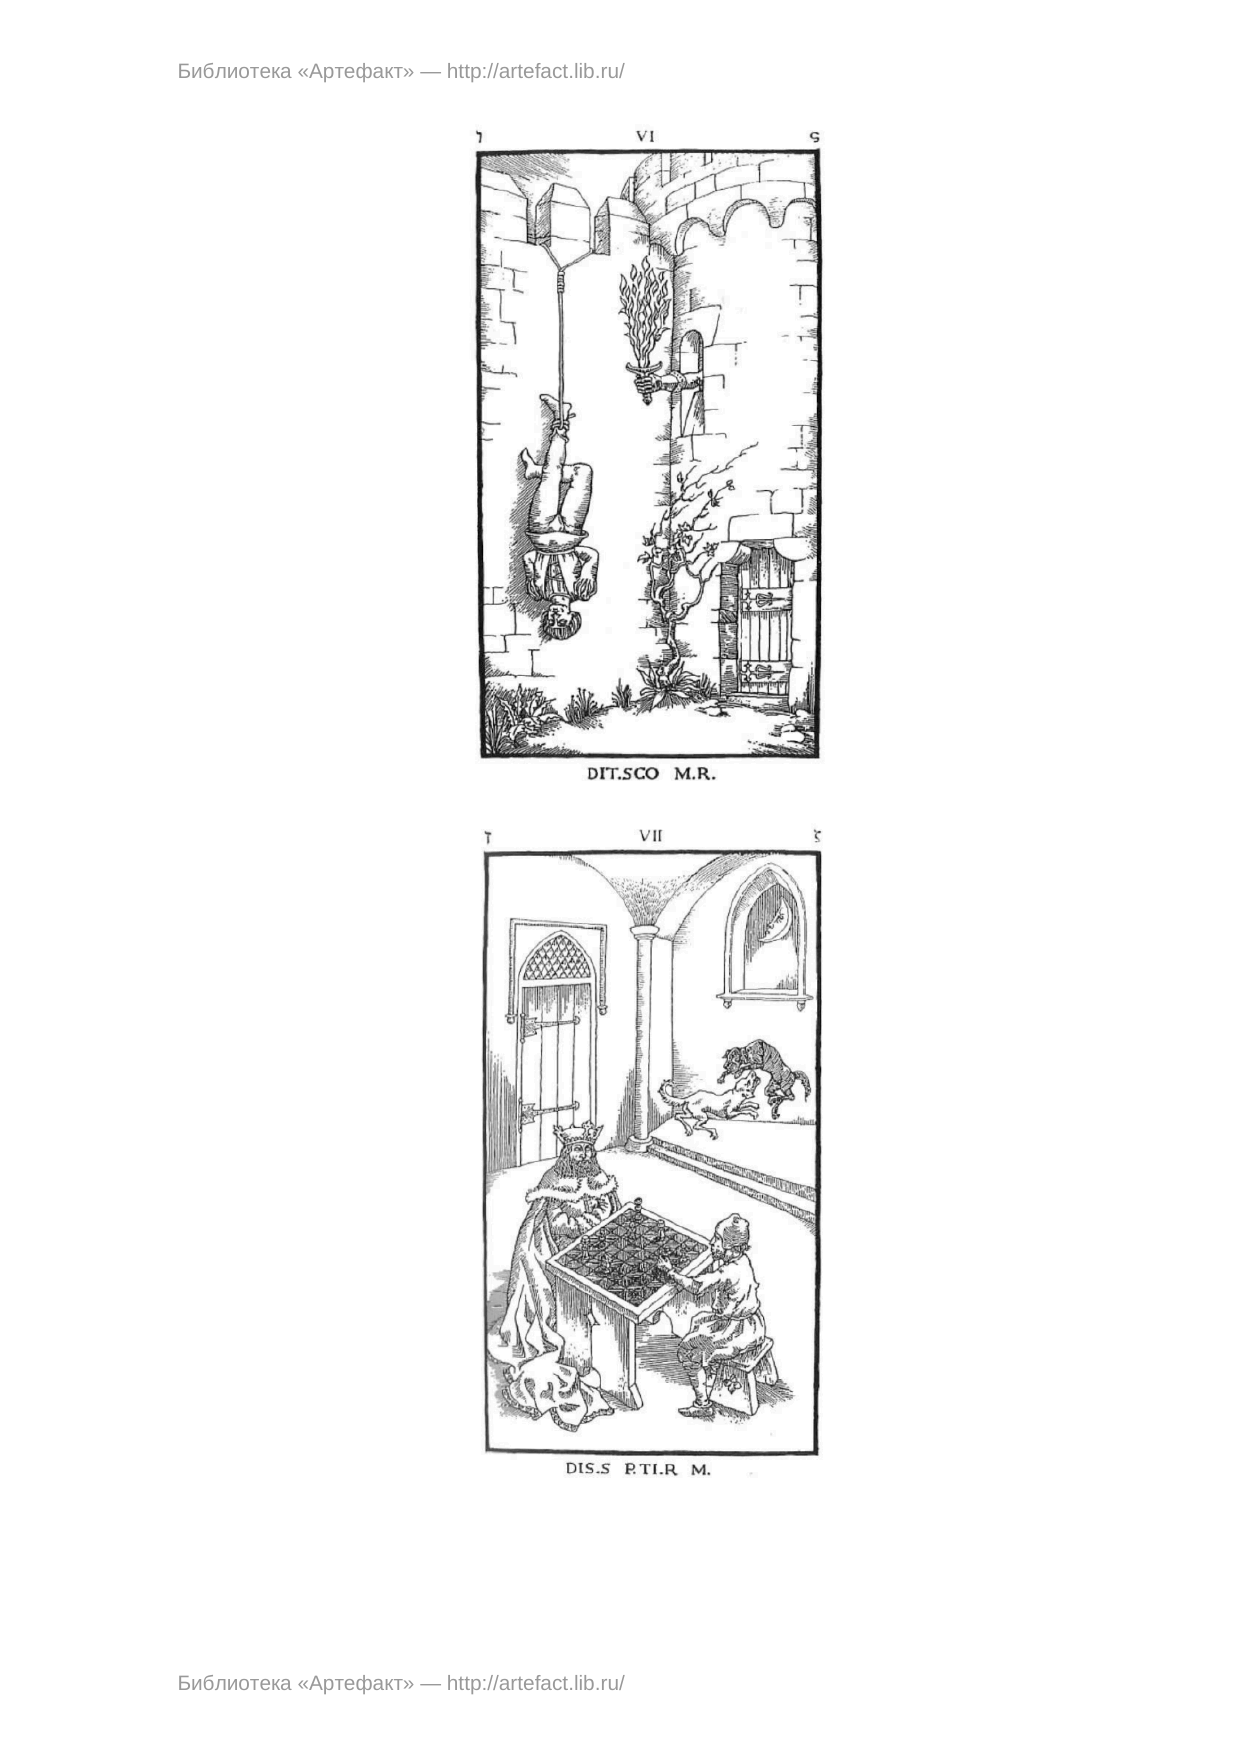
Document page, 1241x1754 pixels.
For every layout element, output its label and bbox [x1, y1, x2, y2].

picture [469, 817, 830, 1489]
picture [469, 118, 830, 789]
